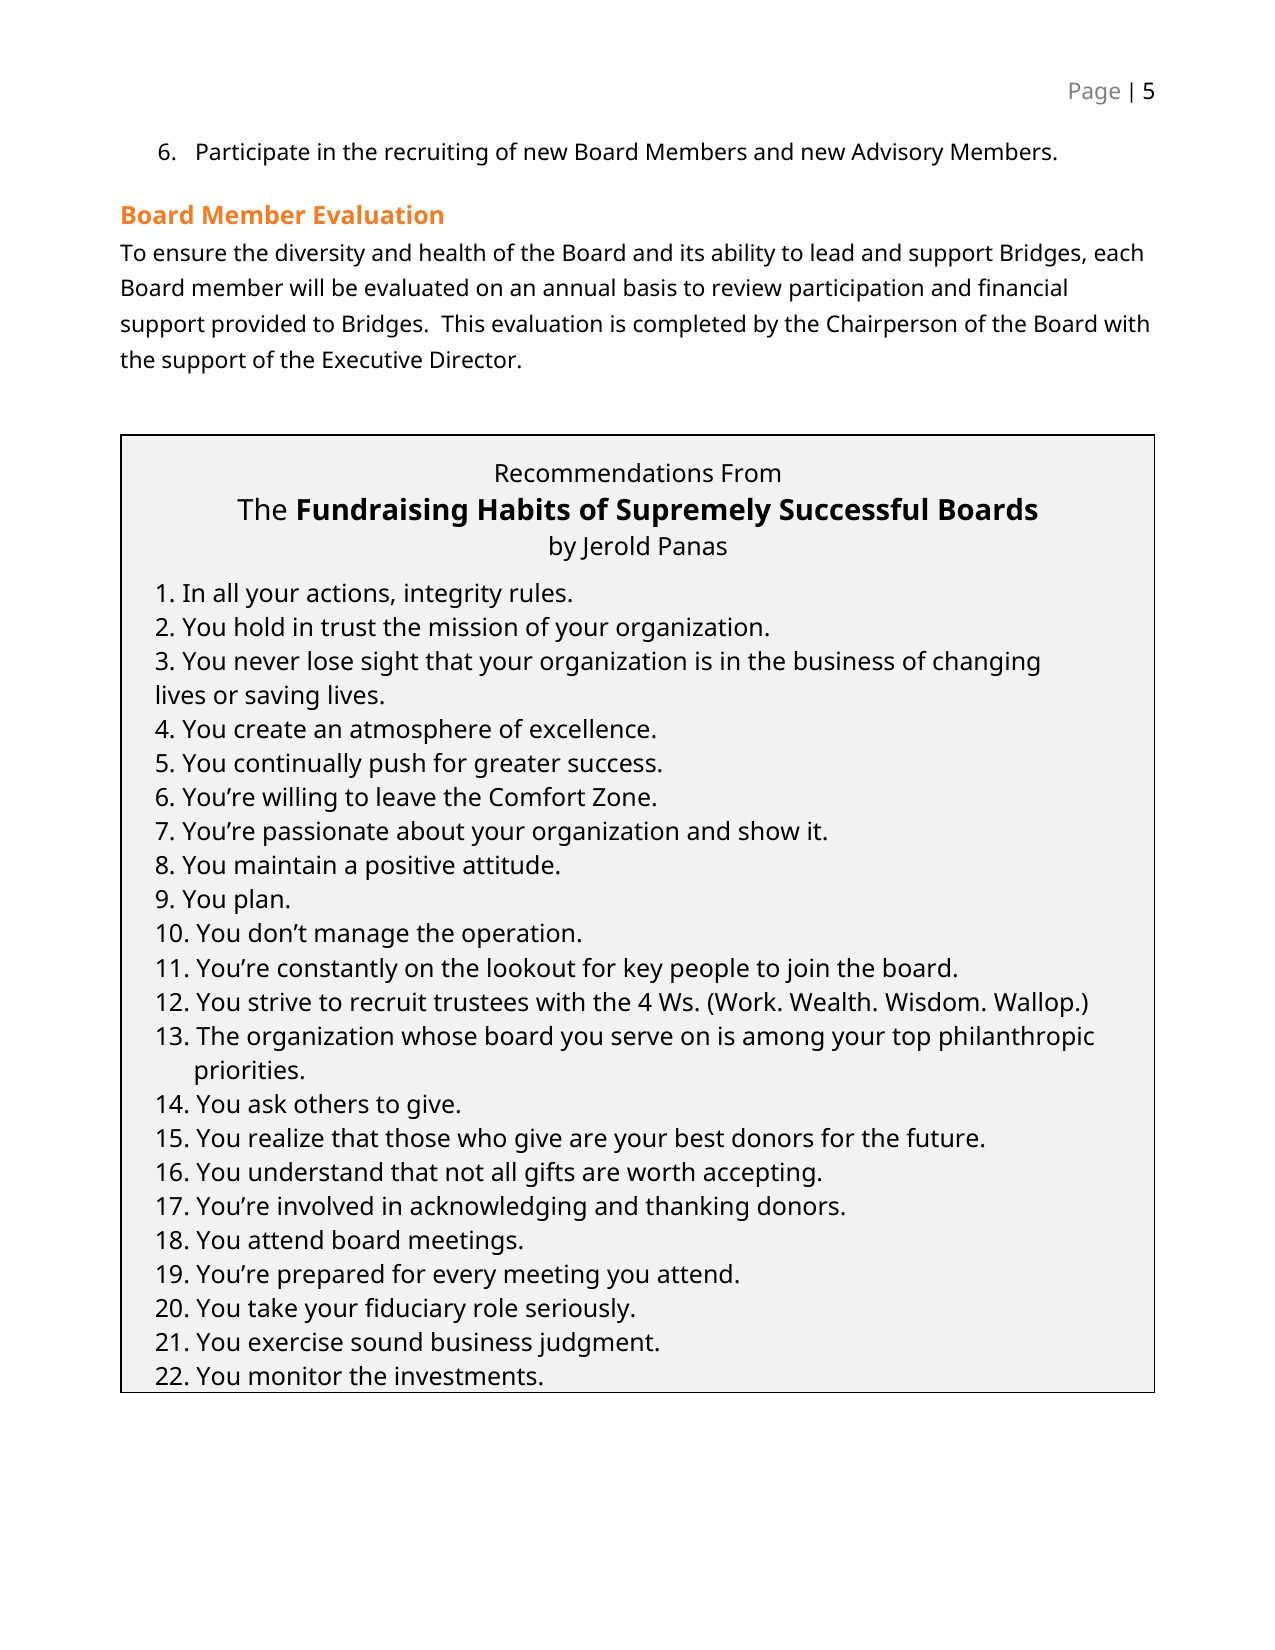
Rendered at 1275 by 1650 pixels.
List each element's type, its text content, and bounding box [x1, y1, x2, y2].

list Participate in the recruiting of new Board Members and new Advisory Members. [157, 136, 1155, 168]
text To ensure the diversity and health of the Board and its ability to lead and support Bridges, each Board member will be evaluated on an annual basis to review participation and financial support provided to Bridges. This evaluation is completed by the Chairperson of the Board with the support of the Executive Director. [120, 236, 1155, 376]
text Board Member Evaluation [120, 197, 1155, 231]
